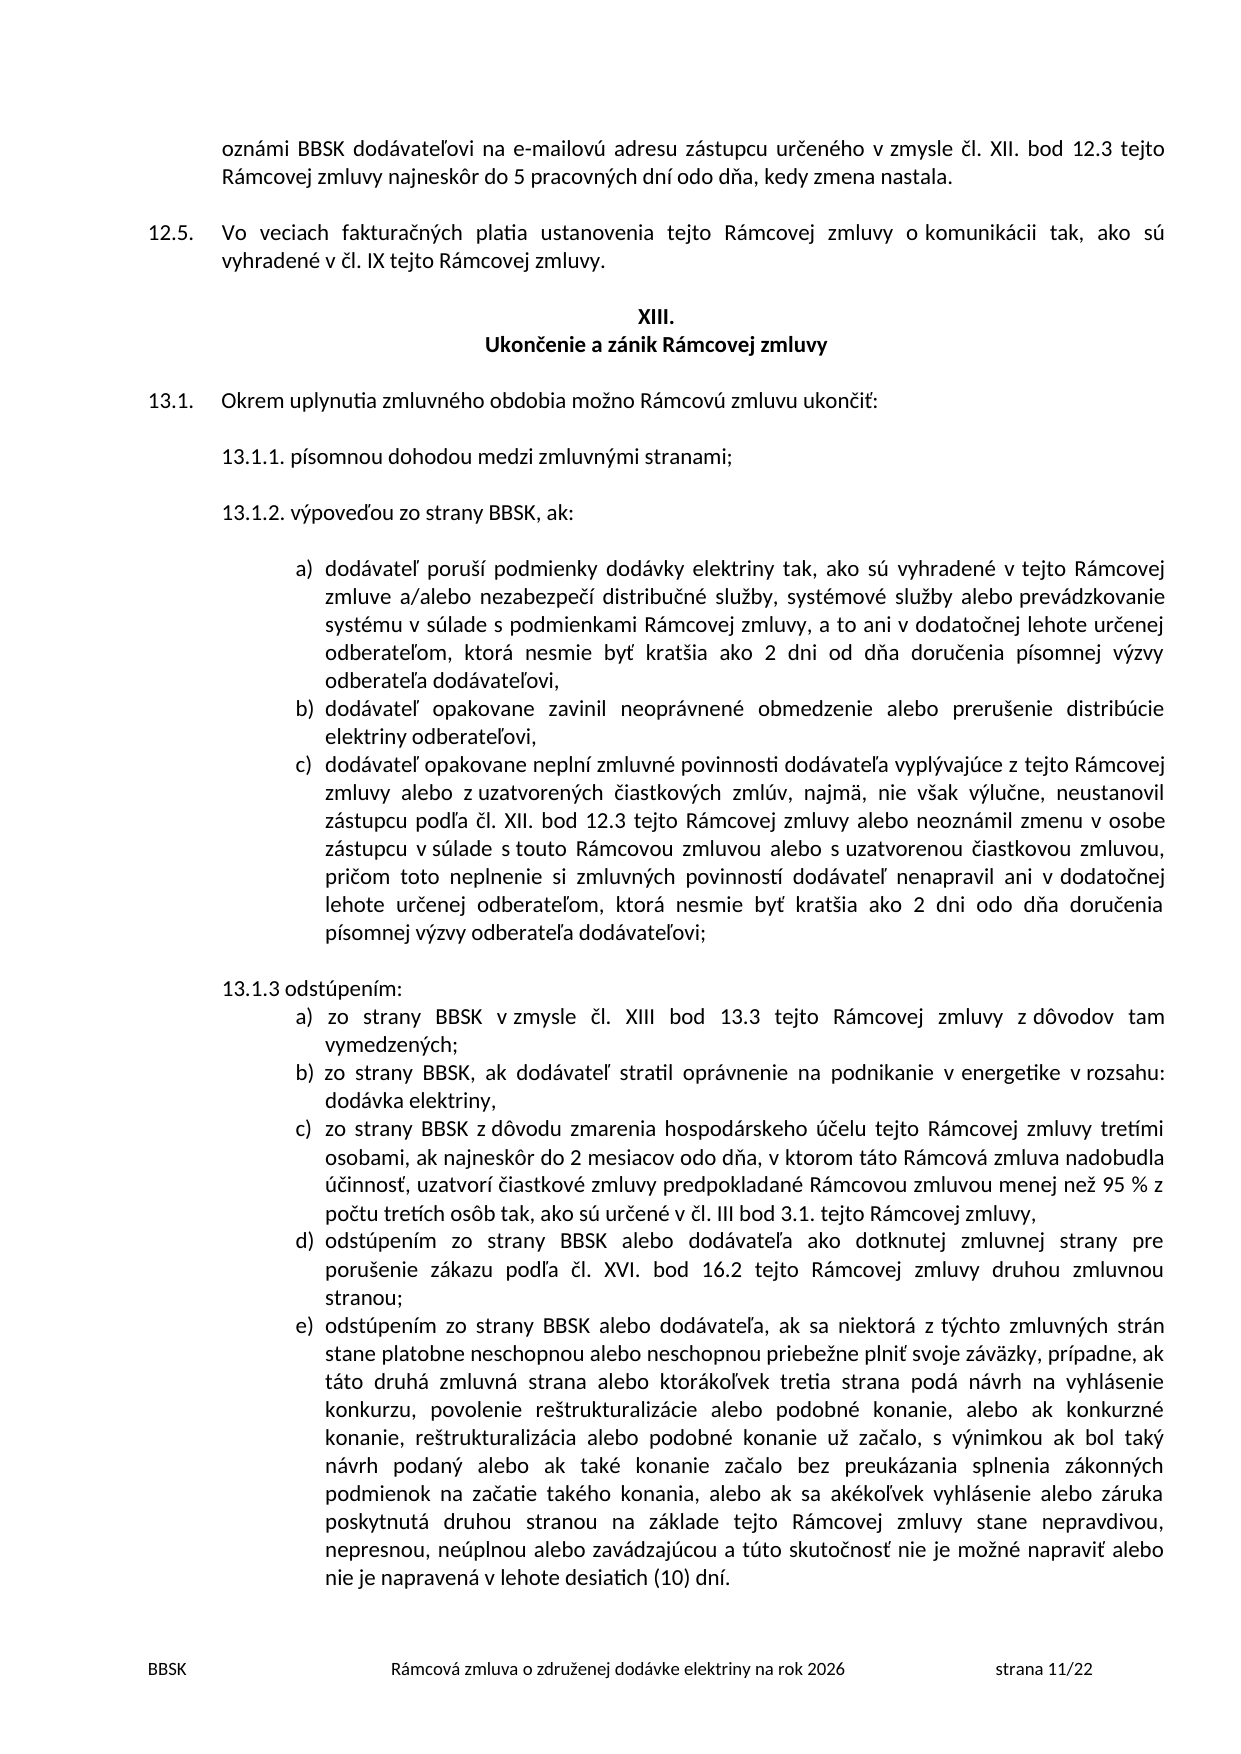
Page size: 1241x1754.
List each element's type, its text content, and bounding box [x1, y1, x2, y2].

text 12.5. Vo veciach fakturačných platia ustanovenia tejto Rámcovej zmluvy o komunikácii tak, ako sú vyhradené v čl. IX tejto Rámcovej zmluvy. [148, 218, 1165, 274]
text 13.1.3 odstúpením: [222, 974, 1165, 1002]
text c) dodávateľ opakovane neplní zmluvné povinnosti dodávateľa vyplývajúce z tejto Rámcovej zmluvy alebo z uzatvorených čiastkových zmlúv, najmä, nie však výlučne, neustanovil zástupcu podľa čl. XII. bod 12.3 tejto Rámcovej zmluvy alebo neoznámil zmenu v osobe zástupcu v súlade s touto Rámcovou zmluvou alebo s uzatvorenou čiastkovou zmluvou, pričom toto neplnenie si zmluvných povinností dodávateľ nenapravil ani v dodatočnej lehote určenej odberateľom, ktorá nesmie byť kratšia ako 2 dni odo dňa doručenia písomnej výzvy odberateľa dodávateľovi; [295, 750, 1165, 946]
text a) dodávateľ poruší podmienky dodávky elektriny tak, ako sú vyhradené v tejto Rámcovej zmluve a/alebo nezabezpečí distribučné služby, systémové služby alebo prevádzkovanie systému v súlade s podmienkami Rámcovej zmluvy, a to ani v dodatočnej lehote určenej odberateľom, ktorá nesmie byť kratšia ako 2 dni od dňa doručenia písomnej výzvy odberateľa dodávateľovi, [295, 554, 1165, 694]
text d) odstúpením zo strany BBSK alebo dodávateľa ako dotknutej zmluvnej strany pre porušenie zákazu podľa čl. XVI. bod 16.2 tejto Rámcovej zmluvy druhou zmluvnou stranou; [295, 1227, 1165, 1311]
text b) dodávateľ opakovane zavinil neoprávnené obmedzenie alebo prerušenie distribúcie elektriny odberateľovi, [295, 694, 1165, 750]
text e) odstúpením zo strany BBSK alebo dodávateľa, ak sa niektorá z týchto zmluvných strán stane platobne neschopnou alebo neschopnou priebežne plniť svoje záväzky, prípadne, ak táto druhá zmluvná strana alebo ktorákoľvek tretia strana podá návrh na vyhlásenie konkurzu, povolenie reštrukturalizácie alebo podobné konanie, alebo ak konkurzné konanie, reštrukturalizácia alebo podobné konanie už začalo, s výnimkou ak bol taký návrh podaný alebo ak také konanie začalo bez preukázania splnenia zákonných podmienok na začatie takého konania, alebo ak sa akékoľvek vyhlásenie alebo záruka poskytnutá druhou stranou na základe tejto Rámcovej zmluvy stane nepravdivou, nepresnou, neúplnou alebo zavádzajúcou a túto skutočnosť nie je možné napraviť alebo nie je napravená v lehote desiatich (10) dní. [295, 1311, 1165, 1591]
text 13.1. Okrem uplynutia zmluvného obdobia možno Rámcovú zmluvu ukončiť: [148, 386, 1165, 414]
text a) zo strany BBSK v zmysle čl. XIII bod 13.3 tejto Rámcovej zmluvy z dôvodov tam vymedzených; [295, 1002, 1165, 1058]
text c) zo strany BBSK z dôvodu zmarenia hospodárskeho účelu tejto Rámcovej zmluvy tretími osobami, ak najneskôr do 2 mesiacov odo dňa, v ktorom táto Rámcová zmluva nadobudla účinnosť, uzatvorí čiastkové zmluvy predpokladané Rámcovou zmluvou menej než 95 % z počtu tretích osôb tak, ako sú určené v čl. III bod 3.1. tejto Rámcovej zmluvy, [295, 1114, 1165, 1227]
text Ukončenie a zánik Rámcovej zmluvy [148, 330, 1165, 358]
text XIII. [148, 302, 1165, 330]
text b) zo strany BBSK, ak dodávateľ stratil oprávnenie na podnikanie v energetike v rozsahu: dodávka elektriny, [295, 1058, 1165, 1114]
text 13.1.2. výpoveďou zo strany BBSK, ak: [148, 498, 1165, 526]
text 13.1.1. písomnou dohodou medzi zmluvnými stranami; [148, 442, 1165, 470]
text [148, 134, 1165, 190]
